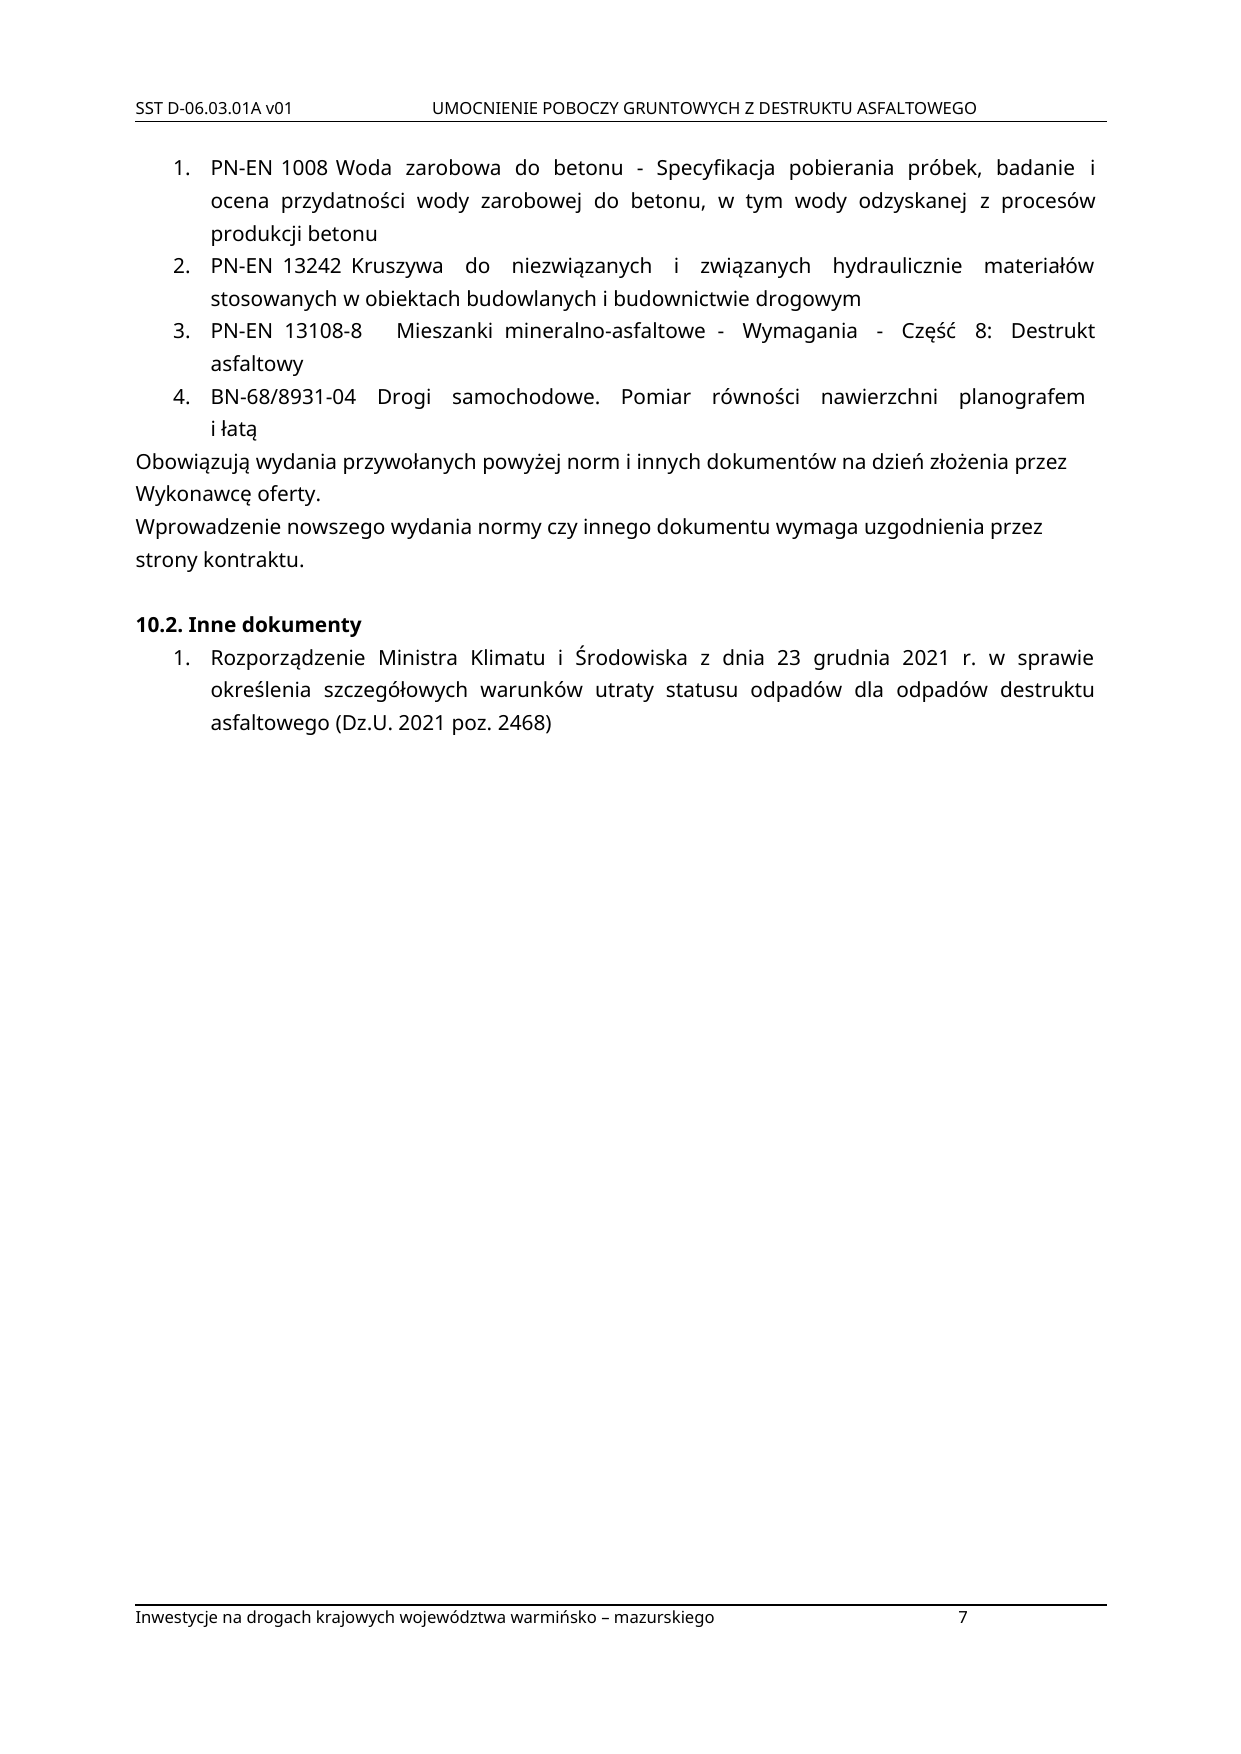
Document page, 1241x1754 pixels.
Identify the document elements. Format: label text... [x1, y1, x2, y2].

list Rozporządzenie Ministra Klimatu i Środowiska z dnia 23 grudnia 2021 r. w sprawie określenia szczegółowych warunków utraty statusu odpadów dla odpadów destruktu asfaltowego (Dz.U. 2021 poz. 2468) [173, 643, 1096, 736]
text 10.2. Inne dokumenty [135, 610, 1096, 638]
list PN-EN 13108-8 Mieszanki mineralno-asfaltowe - Wymagania - Część 8: Destrukt asfaltowy [173, 317, 1096, 378]
text Obowiązują wydania przywołanych powyżej norm i innych dokumentów na dzień złożenia przez Wykonawcę oferty. [135, 447, 1107, 508]
list BN-68/8931-04 Drogi samochodowe. Pomiar równości nawierzchni planografem i łatą [173, 382, 1107, 443]
list PN-EN 1008 Woda zarobowa do betonu - Specyfikacja pobierania próbek, badanie i ocena przydatności wody zarobowej do betonu, w tym wody odzyskanej z procesów produkcji betonu [173, 153, 1096, 247]
list PN-EN 13242 Kruszywa do niezwiązanych i związanych hydraulicznie materiałów stosowanych w obiektach budowlanych i budownictwie drogowym [173, 251, 1095, 312]
text Wprowadzenie nowszego wydania normy czy innego dokumentu wymaga uzgodnienia przez strony kontraktu. [135, 512, 1107, 573]
